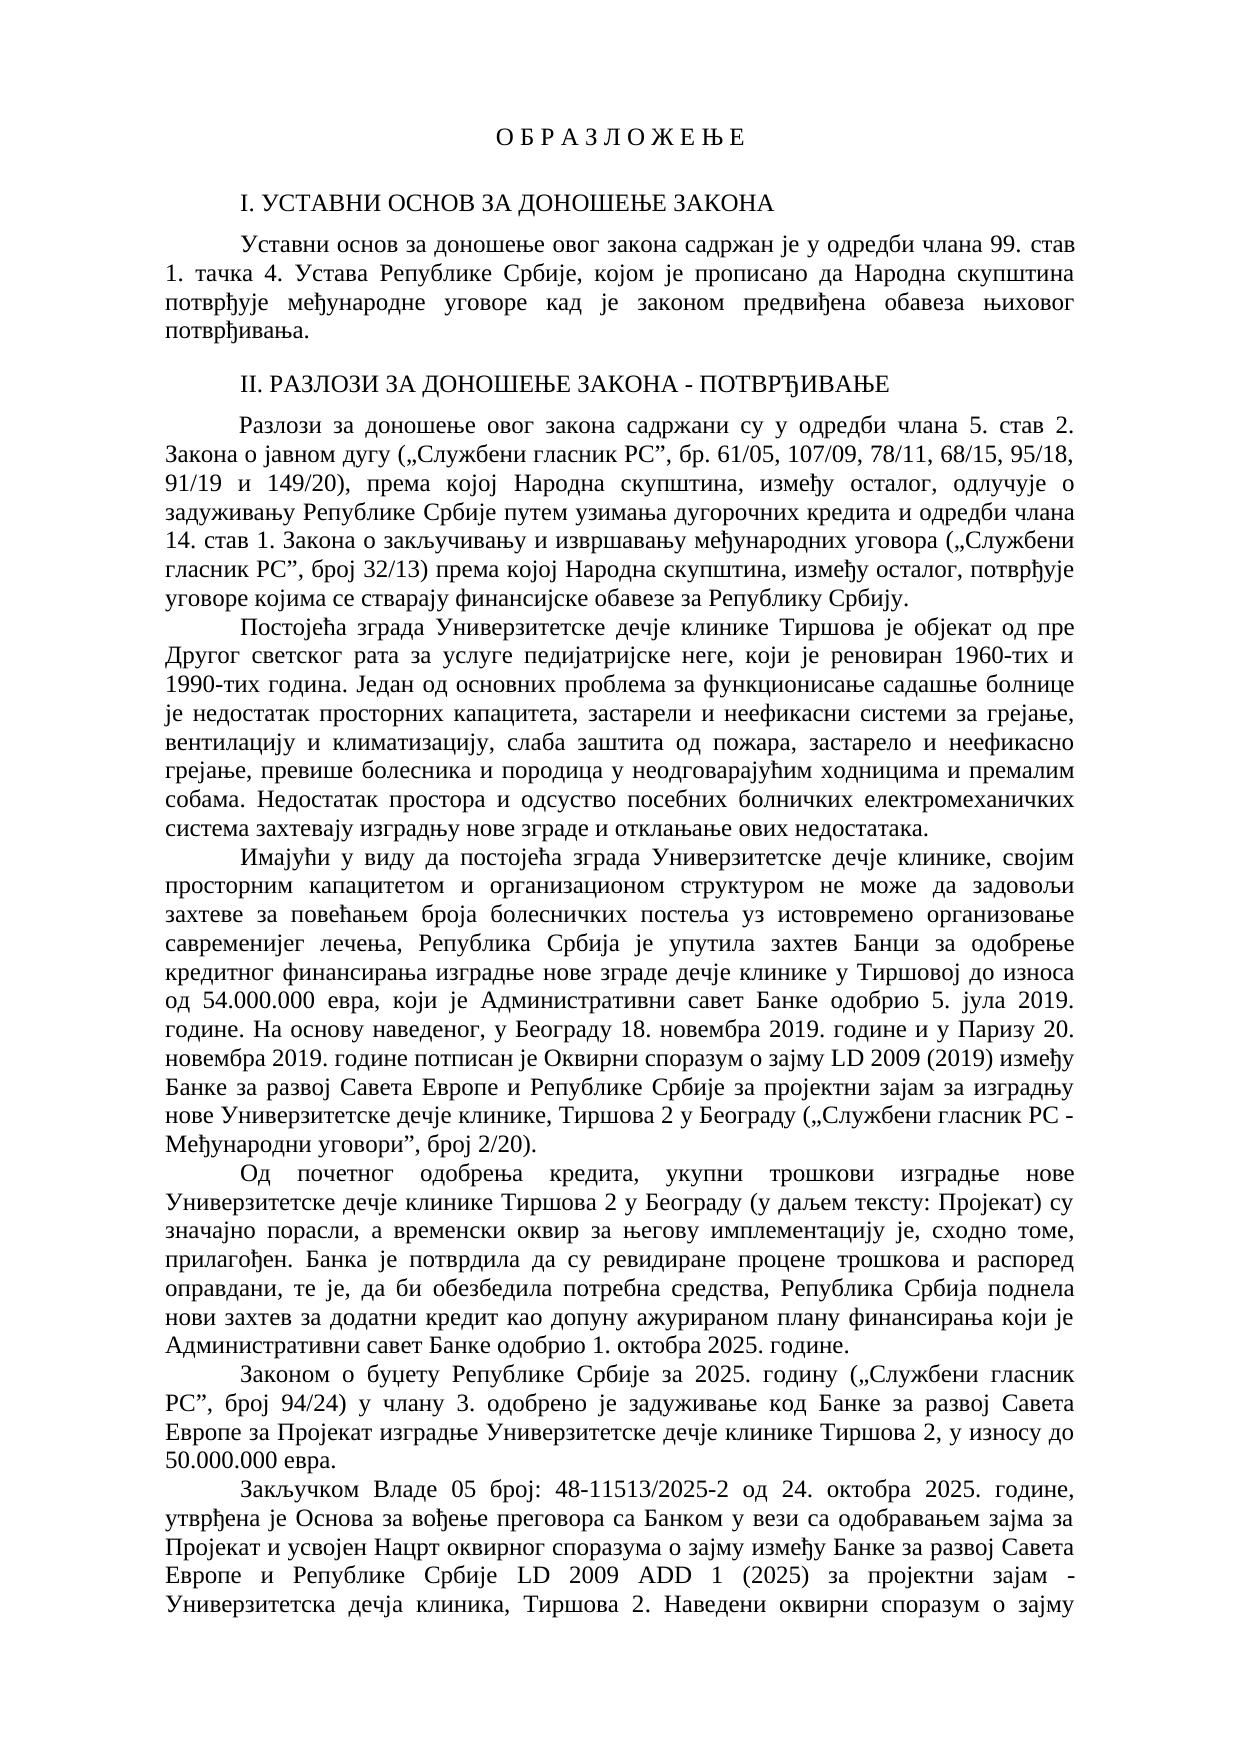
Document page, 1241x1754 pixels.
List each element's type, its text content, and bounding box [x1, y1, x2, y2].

text II. РАЗЛОЗИ ЗА ДОНОШЕЊЕ ЗАКОНА - ПОТВРЂИВАЊЕ [165, 369, 1075, 398]
text Постојећа зграда Универзитетске дечје клинике Тиршова је објекат од пре Другог светског рата за услуге педијатријске неге, који је реновиран 1960-тих и 1990-тих година. Један од основних проблема за функционисање садашње болнице је недостатак просторних капацитета, застарели и неефикасни системи за грејање, вентилацију и климатизацију, слаба заштита од пожара, застарело и неефикасно грејање, превише болесника и породица у неодговарајућим ходницима и премалим собама. Недостатак простора и одсуство посебних болничких електромеханичких система захтевају изградњу нове зграде и отклањање ових недостатака. [165, 612, 1075, 842]
text Разлози за доношење овог закона садржани су у одредби члана 5. став 2. Закона о јавном дугу („Службени гласник РС”, бр. 61/05, 107/09, 78/11, 68/15, 95/18, 91/19 и 149/20), према којој Народна скупштина, између осталог, одлучује о задуживању Републике Србије путем узимања дугорочних кредита и одредби члана 14. став 1. Закона о закључивању и извршавању међународних уговора („Службени гласник РС”, број 32/13) према којој Народна скупштина, између осталог, потврђује уговоре којима се стварају финансијске обавезе за Републику Србију. [165, 411, 1075, 612]
text Уставни основ за доношење овог закона садржан је у одредби члана 99. став 1. тачка 4. Устава Републике Србије, којом је прописано да Народна скупштина потврђује међународне уговоре кад је законом предвиђена обавеза њиховог потврђивања. [165, 229, 1075, 344]
text Имајући у виду да постојећа зграда Универзитетске дечје клинике, својим просторним капацитетом и организационом структуром не може да задовољи захтеве за повећањем броја болесничких постеља уз истовремено организовање савременијег лечења, Република Србија је упутила захтев Банци за одобрење кредитног финансирања изградње нове зграде дечје клинике у Тиршовој до износа од 54.000.000 евра, који је Административни савет Банке одобрио 5. јула 2019. године. На основу наведеног, у Београду 18. новембра 2019. године и у Паризу 20. новембра 2019. године потписан је Oквирни споразум о зајму LD 2009 (2019) између Банке за развој Савета Европе и Републике Србије за пројектни зајам за изградњу нове Универзитетске дечје клинике, Тиршова 2 у Београду („Службени гласник РС - Међународни уговори”, број 2/20). [165, 842, 1075, 1158]
text О Б Р А З Л О Ж Е Њ Е [90, 122, 1075, 151]
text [165, 1474, 1075, 1618]
text Законом о буџету Републике Србије за 2025. годину („Службени гласник РСˮ, број 94/24) у члану 3. одобрено је задуживање код Банке за развој Савета Европе за Пројекат изградње Универзитетске дечје клинике Тиршова 2, у износу до 50.000.000 евра. [165, 1359, 1075, 1474]
text Од почетног одобрења кредита, укупни трошкови изградње нове Универзитетске дечје клинике Тиршова 2 у Београду (у даљем тексту: Пројекат) су значајно порасли, а временски оквир за његову имплементацију је, сходно томе, прилагођен. Банка је потврдила да су ревидиране процене трошкова и распоред оправдани, те је, да би обезбедила потребна средства, Република Србија поднела нови захтев за додатни кредит као допуну ажурираном плану финансирања који је Административни савет Банке одобрио 1. октобра 2025. године. [165, 1158, 1075, 1359]
text I. УСТАВНИ ОСНОВ ЗА ДОНОШЕЊЕ ЗАКОНА [165, 188, 1075, 217]
